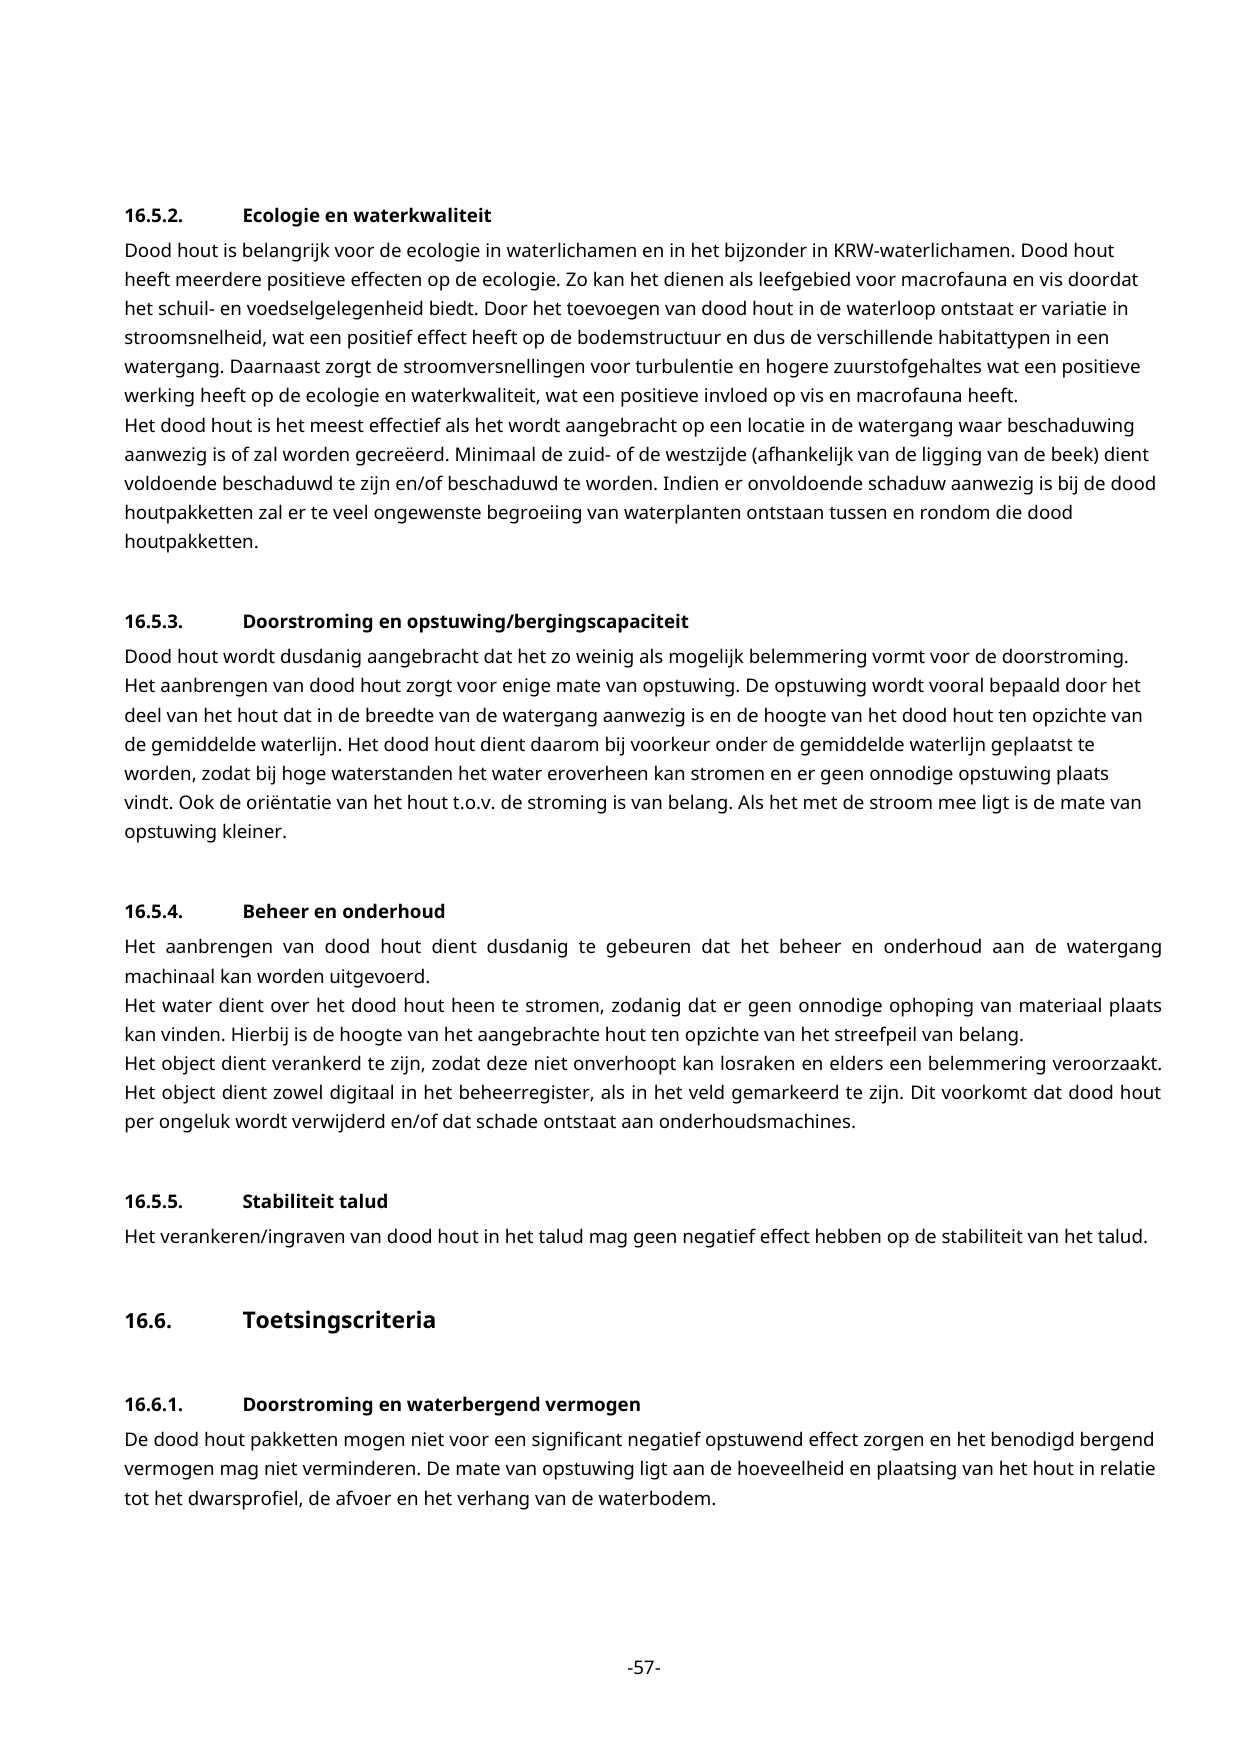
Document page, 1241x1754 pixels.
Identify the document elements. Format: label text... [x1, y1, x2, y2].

text Het water dient over het dood hout heen te stromen, zodanig dat er geen onnodige ophoping van materiaal plaats kan vinden. Hierbij is de hoogte van het aangebrachte hout ten opzichte van het streefpeil van belang. [124, 989, 1163, 1047]
subtitle Doorstroming en waterbergend vermogen [124, 1391, 1163, 1417]
text Het verankeren/ingraven van dood hout in het talud mag geen negatief effect hebben op de stabiliteit van het talud. [124, 1221, 1163, 1250]
subtitle Toetsingscriteria [124, 1304, 1163, 1366]
text De dood hout pakketten mogen niet voor een significant negatief opstuwend effect zorgen en het benodigd bergend vermogen mag niet verminderen. De mate van opstuwing ligt aan de hoeveelheid en plaatsing van het hout in relatie tot het dwarsprofiel, de afvoer en het verhang van de waterbodem. [124, 1423, 1163, 1511]
text Dood hout wordt dusdanig aangebracht dat het zo weinig als mogelijk belemmering vormt voor de doorstroming. Het aanbrengen van dood hout zorgt voor enige mate van opstuwing. De opstuwing wordt vooral bepaald door het deel van het hout dat in de breedte van de watergang aanwezig is en de hoogte van het dood hout ten opzichte van de gemiddelde waterlijn. Het dood hout dient daarom bij voorkeur onder de gemiddelde waterlijn geplaatst te worden, zodat bij hoge waterstanden het water eroverheen kan stromen en er geen onnodige opstuwing plaats vindt. Ook de oriëntatie van het hout t.o.v. de stroming is van belang. Als het met de stroom mee ligt is de mate van opstuwing kleiner. [124, 640, 1163, 844]
subtitle Beheer en onderhoud [124, 899, 1163, 924]
subtitle Ecologie en waterkwaliteit [124, 202, 1163, 227]
subtitle Doorstroming en opstuwing/bergingscapaciteit [124, 609, 1163, 634]
text Het object dient verankerd te zijn, zodat deze niet onverhoopt kan losraken en elders een belemmering veroorzaakt. Het object dient zowel digitaal in het beheerregister, als in het veld gemarkeerd te zijn. Dit voorkomt dat dood hout per ongeluk wordt verwijderd en/of dat schade ontstaat aan onderhoudsmachines. [124, 1047, 1163, 1135]
subtitle Stabiliteit talud [124, 1189, 1163, 1214]
text Het aanbrengen van dood hout dient dusdanig te gebeuren dat het beheer en onderhoud aan de watergang machinaal kan worden uitgevoerd. [124, 931, 1163, 989]
text Dood hout is belangrijk voor de ecologie in waterlichamen en in het bijzonder in KRW-waterlichamen. Dood hout heeft meerdere positieve effecten op de ecologie. Zo kan het dienen als leefgebied voor macrofauna en vis doordat het schuil- en voedselgelegenheid biedt. Door het toevoegen van dood hout in de waterloop ontstaat er variatie in stroomsnelheid, wat een positief effect heeft op de bodemstructuur en dus de verschillende habitattypen in een watergang. Daarnaast zorgt de stroomversnellingen voor turbulentie en hogere zuurstofgehaltes wat een positieve werking heeft op de ecologie en waterkwaliteit, wat een positieve invloed op vis en macrofauna heeft. Het dood hout is het meest effectief als het wordt aangebracht op een locatie in de watergang waar beschaduwing aanwezig is of zal worden gecreëerd. Minimaal de zuid- of de westzijde (afhankelijk van de ligging van de beek) dient voldoende beschaduwd te zijn en/of beschaduwd te worden. Indien er onvoldoende schaduw aanwezig is bij de dood houtpakketten zal er te veel ongewenste begroeiing van waterplanten ontstaan tussen en rondom die dood houtpakketten. [124, 234, 1163, 554]
